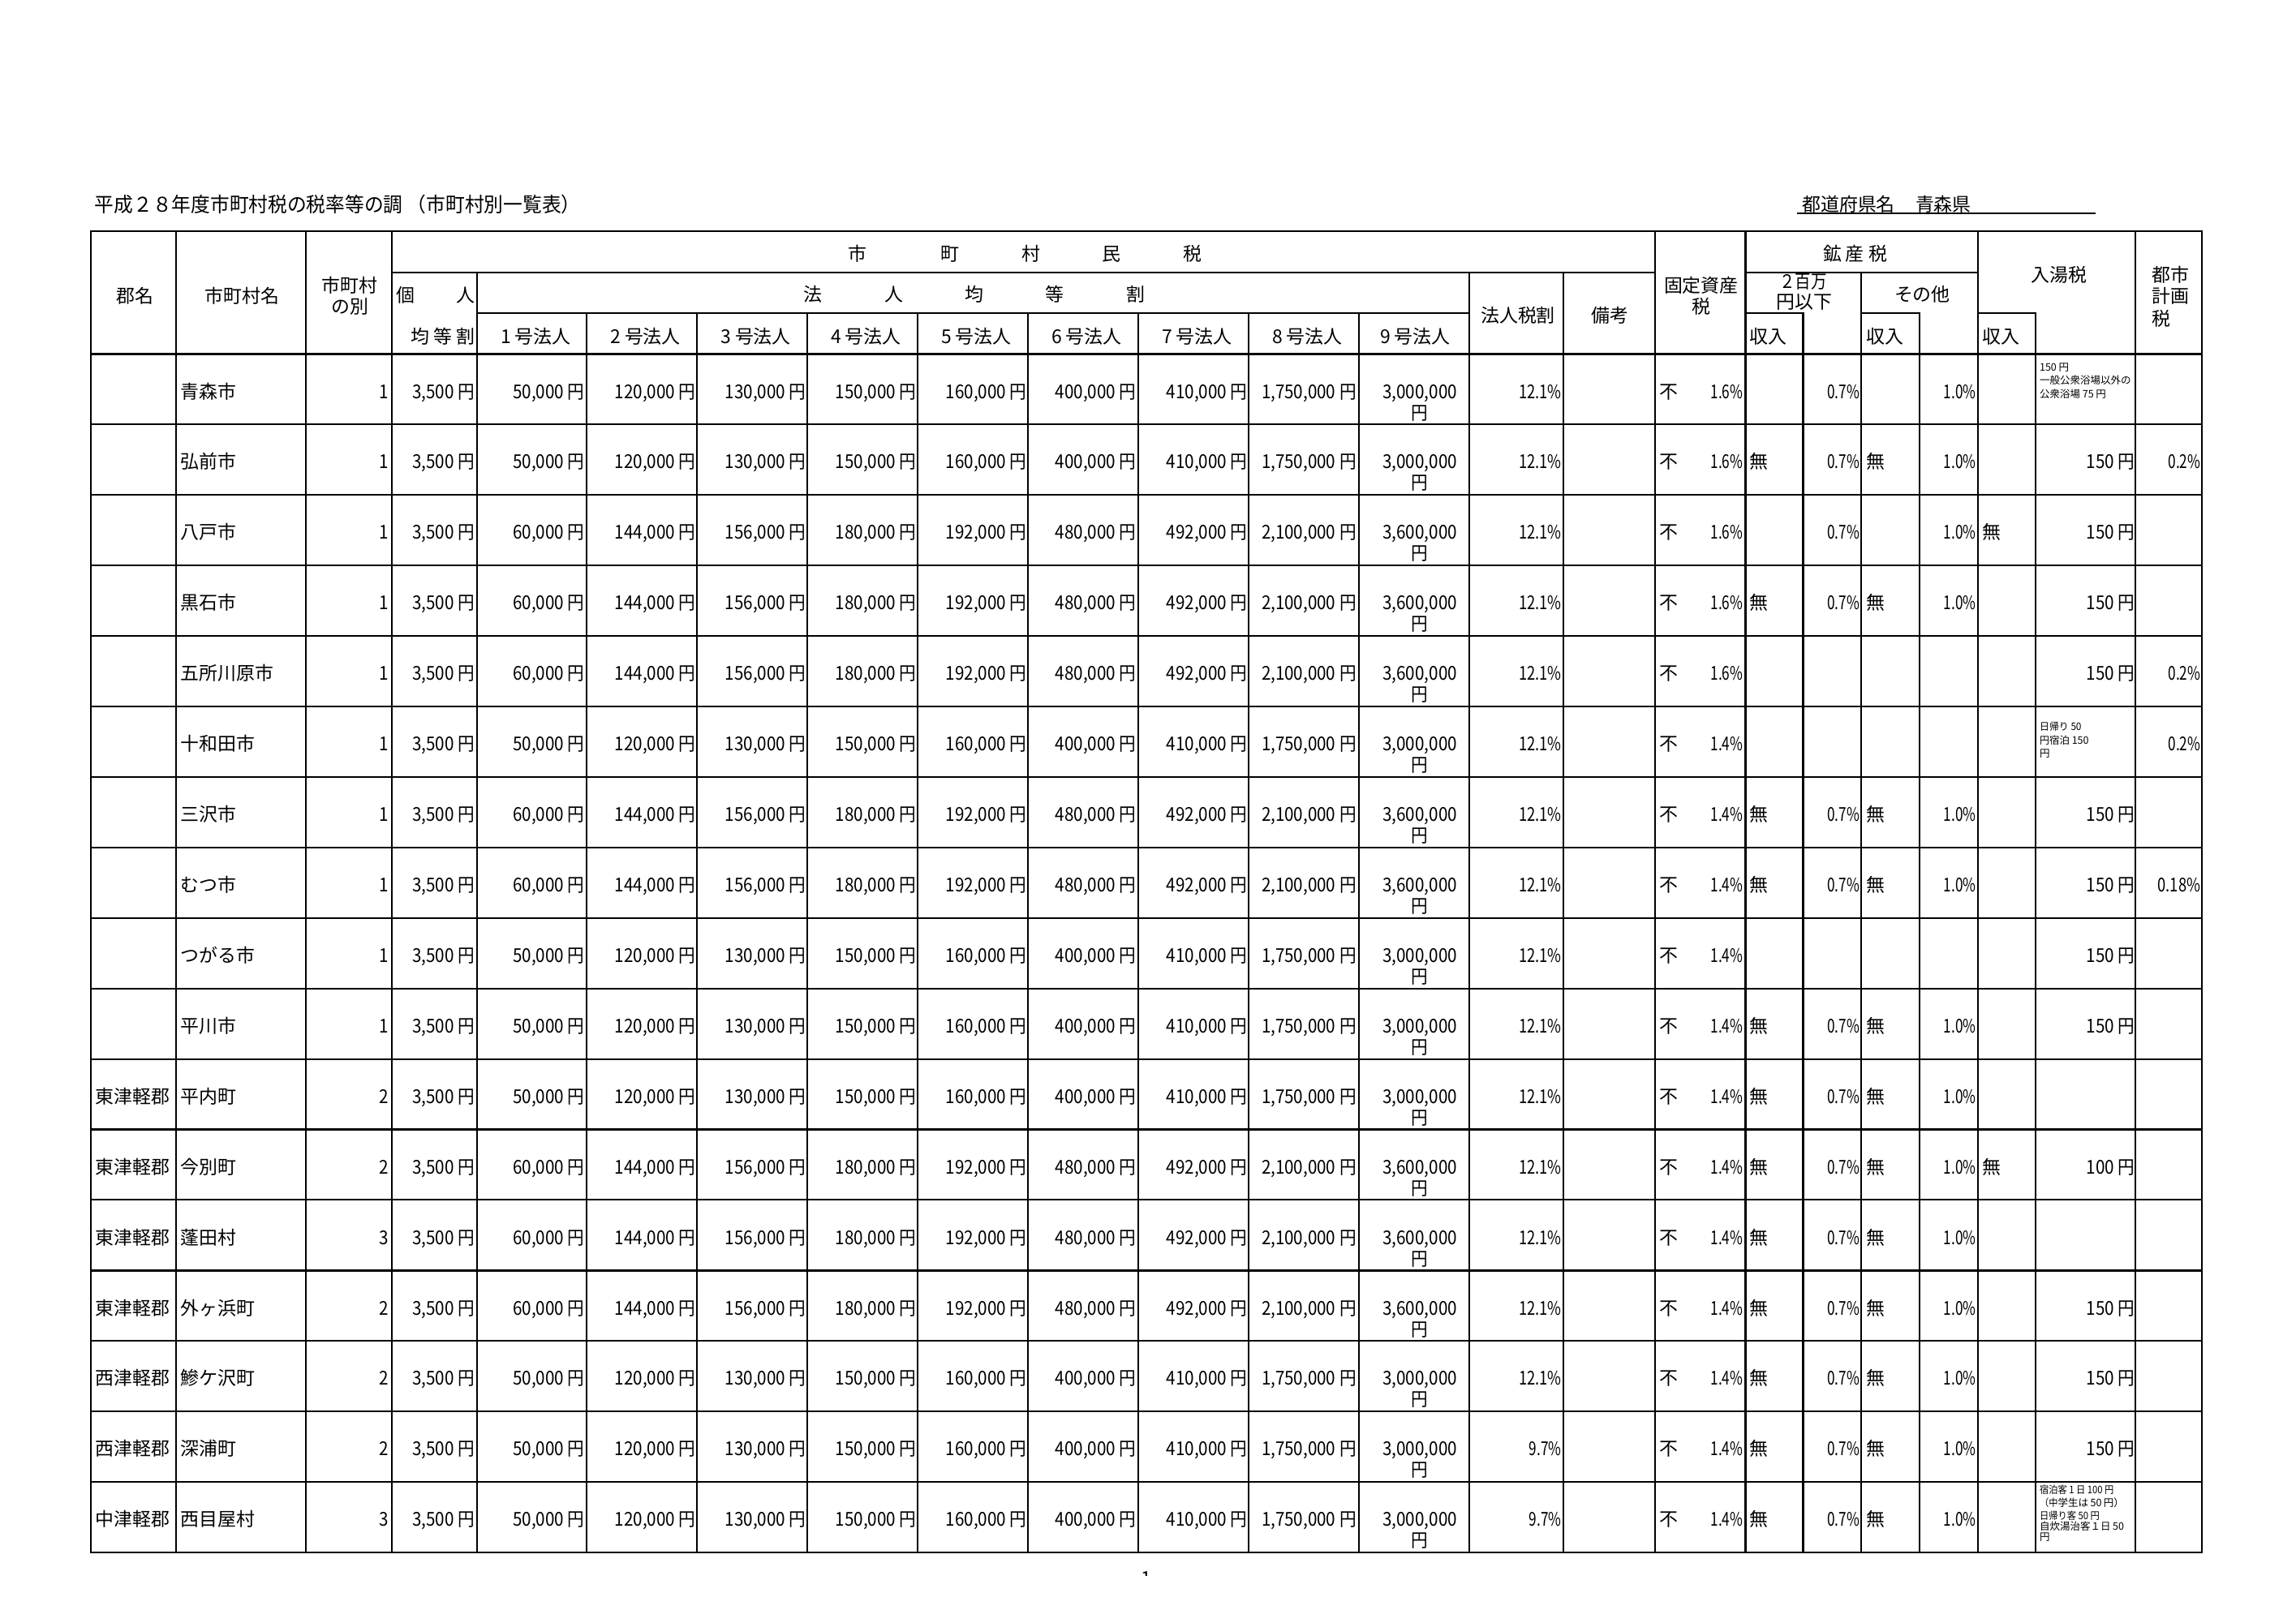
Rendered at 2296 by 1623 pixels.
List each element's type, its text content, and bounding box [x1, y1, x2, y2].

table_cell [2136, 355, 2201, 423]
table_cell 180,000円 [808, 566, 917, 635]
table_cell [92, 496, 175, 565]
table_cell 1.4% [1693, 1412, 1744, 1481]
table_cell 150円 [2036, 990, 2135, 1058]
table_cell 480,000円 [1029, 1131, 1137, 1199]
table_cell 1.6% [1693, 425, 1744, 494]
table_cell [1564, 1131, 1654, 1199]
table_cell 3,500円 [393, 355, 476, 423]
table_cell 1 [307, 707, 391, 776]
table_cell 60,000円 [478, 496, 586, 565]
table_cell 120,000円 [587, 1342, 696, 1410]
table_cell 不 [1656, 637, 1693, 706]
table_cell 144,000円 [587, 1272, 696, 1340]
table_cell 3,000,000円 [1360, 1483, 1468, 1552]
table_cell 4号法人 [808, 314, 917, 353]
table_cell 1.0% [1920, 566, 1977, 635]
table_cell 150円 [2036, 1342, 2135, 1410]
table_cell 3,500円 [393, 1483, 476, 1552]
table_cell [1747, 496, 1802, 565]
table_cell 160,000円 [918, 1483, 1027, 1552]
table_cell 156,000円 [698, 778, 806, 847]
table_cell 無 [1747, 1131, 1802, 1199]
table_cell 492,000円 [1139, 1272, 1248, 1340]
table_cell 1.0% [1920, 355, 1977, 423]
table_cell 2,100,000円 [1249, 778, 1358, 847]
table_cell 3,500円 [393, 990, 476, 1058]
table_cell 156,000円 [698, 848, 806, 917]
table_cell 3,500円 [393, 566, 476, 635]
table_cell 12.1% [1470, 496, 1563, 565]
table_cell 無 [1862, 1483, 1919, 1552]
table_cell 2 [307, 1060, 391, 1128]
table_cell 3,500円 [393, 848, 476, 917]
table_cell 深浦町 [177, 1412, 305, 1481]
table_cell 1.4% [1693, 1483, 1744, 1552]
table_cell 1,750,000円 [1249, 1060, 1358, 1128]
table_cell 60,000円 [478, 1131, 586, 1199]
table_cell 0.7% [1804, 566, 1860, 635]
table_cell 492,000円 [1139, 496, 1248, 565]
table_cell [1747, 637, 1802, 706]
table_cell 3,600,000円 [1360, 778, 1468, 847]
table_cell 400,000円 [1029, 1483, 1137, 1552]
table_cell 2,100,000円 [1249, 496, 1358, 565]
table_cell [1979, 355, 2035, 423]
table_cell 無 [1747, 1060, 1802, 1128]
table_cell 130,000円 [698, 425, 806, 494]
table_cell 150円 [2036, 1272, 2135, 1340]
table_cell [2136, 1131, 2201, 1199]
table_cell [1747, 355, 1802, 423]
table_cell 3,600,000円 [1360, 1131, 1468, 1199]
table_cell 192,000円 [918, 496, 1027, 565]
table_cell 1.4% [1693, 707, 1744, 776]
table_cell 1.0% [1920, 1272, 1977, 1340]
table_cell 492,000円 [1139, 848, 1248, 917]
table_header 郡名 [92, 232, 175, 353]
table_cell 160,000円 [918, 425, 1027, 494]
table_cell [2136, 778, 2201, 847]
table_cell 150,000円 [808, 707, 917, 776]
table_cell 156,000円 [698, 566, 806, 635]
table_cell 法 人 均 等 割 [478, 273, 1468, 312]
table_cell 3,600,000円 [1360, 637, 1468, 706]
table_cell 1.4% [1693, 848, 1744, 917]
table_cell 無 [1862, 1412, 1919, 1481]
table_cell 無 [1862, 990, 1919, 1058]
table_cell 不 [1656, 1131, 1693, 1199]
table_cell 130,000円 [698, 355, 806, 423]
table_cell 400,000円 [1029, 1060, 1137, 1128]
table_cell 1 [307, 496, 391, 565]
table_cell 160,000円 [918, 1060, 1027, 1128]
table_cell [92, 707, 175, 776]
table_cell 3,500円 [393, 637, 476, 706]
table_cell 1 [307, 919, 391, 988]
table_cell 0.7% [1804, 848, 1860, 917]
table_cell [1564, 1272, 1654, 1340]
table_cell 不 [1656, 1342, 1693, 1410]
table_cell 120,000円 [587, 990, 696, 1058]
table_cell 410,000円 [1139, 990, 1248, 1058]
table_cell 宿泊客1日100円（中学生は50円） 日帰り客50円 自炊湯治客１日50円 [2036, 1483, 2135, 1552]
table_cell 1.6% [1693, 637, 1744, 706]
table_cell 3,500円 [393, 496, 476, 565]
table_cell [92, 425, 175, 494]
table_cell 収入 [1979, 314, 2035, 353]
table_cell [1862, 707, 1919, 776]
table_cell 144,000円 [587, 637, 696, 706]
table_cell [1979, 1060, 2035, 1128]
table_header 市 町 村 民 税 [393, 232, 1654, 272]
table_cell [1564, 496, 1654, 565]
table_cell 無 [1747, 425, 1802, 494]
table_cell 3,500円 [393, 1412, 476, 1481]
table_cell [1564, 566, 1654, 635]
table_cell 2,100,000円 [1249, 637, 1358, 706]
table_cell 不 [1656, 496, 1693, 565]
table_cell 180,000円 [808, 637, 917, 706]
table_cell 東津軽郡 [92, 1131, 175, 1199]
table_cell 480,000円 [1029, 778, 1137, 847]
table_header 入湯税 [1979, 232, 2135, 312]
table_cell 12.1% [1470, 1342, 1563, 1410]
table_cell 無 [1747, 778, 1802, 847]
table_cell 160,000円 [918, 707, 1027, 776]
table_cell 1,750,000円 [1249, 425, 1358, 494]
table_cell [1979, 990, 2035, 1058]
table_cell 130,000円 [698, 919, 806, 988]
table_header 固定資産税 [1656, 232, 1744, 353]
table_cell 1.4% [1693, 1342, 1744, 1410]
table_cell [1747, 919, 1802, 988]
table_cell [2136, 990, 2201, 1058]
table_cell 3号法人 [698, 314, 806, 353]
table_cell 3,500円 [393, 1131, 476, 1199]
table_cell 0.7% [1804, 1200, 1860, 1269]
table_cell 3,000,000円 [1360, 355, 1468, 423]
table_cell 無 [1862, 1200, 1919, 1269]
table_cell 480,000円 [1029, 637, 1137, 706]
table_cell 144,000円 [587, 1200, 696, 1269]
table_cell 3,600,000円 [1360, 848, 1468, 917]
table_cell [1564, 990, 1654, 1058]
table_cell 150円 [2036, 848, 2135, 917]
table_cell 3,000,000円 [1360, 1412, 1468, 1481]
table_cell 60,000円 [478, 848, 586, 917]
table_cell 492,000円 [1139, 778, 1248, 847]
table_cell 備考 [1564, 273, 1654, 353]
table_cell 3,500円 [393, 1272, 476, 1340]
table_cell [1920, 312, 1977, 353]
table_cell 3,000,000円 [1360, 990, 1468, 1058]
table_cell 9.7% [1470, 1483, 1563, 1552]
table_cell 1,750,000円 [1249, 990, 1358, 1058]
table_cell [1804, 312, 1860, 353]
table_cell 無 [1862, 1060, 1919, 1128]
table_cell 外ヶ浜町 [177, 1272, 305, 1340]
table_cell 50,000円 [478, 355, 586, 423]
table_cell 120,000円 [587, 919, 696, 988]
table_cell 無 [1862, 425, 1919, 494]
table_cell 192,000円 [918, 1131, 1027, 1199]
table_cell 492,000円 [1139, 1200, 1248, 1269]
table_cell 50,000円 [478, 919, 586, 988]
table_cell 150,000円 [808, 1483, 917, 1552]
table_cell 480,000円 [1029, 1272, 1137, 1340]
table_cell [1979, 848, 2035, 917]
table_cell 無 [1747, 1272, 1802, 1340]
table_header 都市計画税 [2136, 232, 2201, 353]
table_cell 60,000円 [478, 566, 586, 635]
table_cell [2036, 1060, 2135, 1128]
table_cell 410,000円 [1139, 425, 1248, 494]
table_cell 3,000,000円 [1360, 1342, 1468, 1410]
table_cell 0.2% [2136, 425, 2201, 494]
table_cell [1564, 778, 1654, 847]
table_cell 1,750,000円 [1249, 919, 1358, 988]
table_cell [1564, 1200, 1654, 1269]
table_cell [1979, 425, 2035, 494]
table_cell 150,000円 [808, 1060, 917, 1128]
table_cell 2 [307, 1412, 391, 1481]
table_cell 180,000円 [808, 1131, 917, 1199]
table_cell [1920, 707, 1977, 776]
table_cell 0.7% [1804, 355, 1860, 423]
table_cell 180,000円 [808, 1200, 917, 1269]
table_cell 0.7% [1804, 1272, 1860, 1340]
table_cell 192,000円 [918, 1272, 1027, 1340]
table_cell 無 [1747, 848, 1802, 917]
table_cell 3,000,000円 [1360, 1060, 1468, 1128]
table_cell 144,000円 [587, 778, 696, 847]
table_cell 3 [307, 1483, 391, 1552]
table_cell 無 [1862, 848, 1919, 917]
table_cell 不 [1656, 355, 1693, 423]
table_cell [2136, 1483, 2201, 1552]
table_cell 平内町 [177, 1060, 305, 1128]
table_cell 410,000円 [1139, 1412, 1248, 1481]
table_cell 12.1% [1470, 637, 1563, 706]
table_cell 400,000円 [1029, 919, 1137, 988]
table_cell 480,000円 [1029, 566, 1137, 635]
table_cell 2,100,000円 [1249, 566, 1358, 635]
table_cell 3,600,000円 [1360, 1200, 1468, 1269]
table_cell 青森市 [177, 355, 305, 423]
table_cell [1564, 425, 1654, 494]
table_cell [1564, 1483, 1654, 1552]
table_cell 無 [1862, 1131, 1919, 1199]
table_cell [2136, 1200, 2201, 1269]
table_cell 150円 [2036, 778, 2135, 847]
table_cell 0.7% [1804, 1342, 1860, 1410]
table_cell [1979, 1272, 2035, 1340]
table_cell 410,000円 [1139, 919, 1248, 988]
table_cell [92, 990, 175, 1058]
table_cell むつ市 [177, 848, 305, 917]
table_cell 2,100,000円 [1249, 1272, 1358, 1340]
table_cell [1862, 496, 1919, 565]
table_cell 1 [307, 778, 391, 847]
table_cell [2136, 919, 2201, 988]
table_cell 1号法人 [478, 314, 586, 353]
table_cell 492,000円 [1139, 566, 1248, 635]
table_cell [2136, 1272, 2201, 1340]
table_cell 130,000円 [698, 990, 806, 1058]
table_cell 130,000円 [698, 1412, 806, 1481]
table_cell 1.4% [1693, 919, 1744, 988]
table_cell 三沢市 [177, 778, 305, 847]
table_cell 不 [1656, 1412, 1693, 1481]
table_cell [1747, 707, 1802, 776]
table_cell 50,000円 [478, 1412, 586, 1481]
table_cell 0.7% [1804, 1412, 1860, 1481]
table_cell 1.0% [1920, 1342, 1977, 1410]
table_cell 156,000円 [698, 637, 806, 706]
table_cell 400,000円 [1029, 1342, 1137, 1410]
table_cell 150円 [2036, 425, 2135, 494]
table_cell 50,000円 [478, 425, 586, 494]
table_cell 鰺ケ沢町 [177, 1342, 305, 1410]
table_cell 160,000円 [918, 919, 1027, 988]
table_cell [92, 566, 175, 635]
table_cell 120,000円 [587, 707, 696, 776]
table_cell 144,000円 [587, 496, 696, 565]
table_cell 6号法人 [1029, 314, 1137, 353]
table_cell 1.4% [1693, 990, 1744, 1058]
table_cell 八戸市 [177, 496, 305, 565]
table_cell 12.1% [1470, 778, 1563, 847]
table_cell 黒石市 [177, 566, 305, 635]
table_cell 120,000円 [587, 1412, 696, 1481]
table_cell 1.0% [1920, 848, 1977, 917]
table_cell 410,000円 [1139, 1060, 1248, 1128]
table_cell 無 [1862, 778, 1919, 847]
table_cell 蓬田村 [177, 1200, 305, 1269]
table_cell 1.0% [1920, 1412, 1977, 1481]
table_cell 1 [307, 637, 391, 706]
table_cell [1979, 1483, 2035, 1552]
table_cell その他 [1862, 273, 1977, 312]
table_cell [1979, 919, 2035, 988]
table_cell 0.7% [1804, 1131, 1860, 1199]
table_cell 150円 [2036, 919, 2135, 988]
table_cell 不 [1656, 707, 1693, 776]
table_cell 3 [307, 1200, 391, 1269]
table_cell 0.2% [2136, 637, 2201, 706]
table_cell 50,000円 [478, 707, 586, 776]
table_cell 3,500円 [393, 778, 476, 847]
table_cell 12.1% [1470, 1272, 1563, 1340]
table_cell 180,000円 [808, 496, 917, 565]
table_cell 410,000円 [1139, 707, 1248, 776]
table_cell 1.0% [1920, 1483, 1977, 1552]
table_cell 150円 [2036, 566, 2135, 635]
table_cell 1.4% [1693, 1272, 1744, 1340]
table_cell 無 [1747, 1200, 1802, 1269]
table_cell 個 人 [393, 273, 476, 312]
table_cell 60,000円 [478, 778, 586, 847]
table_cell [2036, 1200, 2135, 1269]
table_cell つがる市 [177, 919, 305, 988]
table_cell 0.2% [2136, 707, 2201, 776]
table_cell 3,600,000円 [1360, 566, 1468, 635]
table_cell [1564, 919, 1654, 988]
table_cell 3,500円 [393, 919, 476, 988]
table_cell 0.7% [1804, 425, 1860, 494]
table_cell 3,000,000円 [1360, 707, 1468, 776]
table_cell 不 [1656, 919, 1693, 988]
table_cell 12.1% [1470, 990, 1563, 1058]
table_cell [1862, 637, 1919, 706]
table_cell 1,750,000円 [1249, 707, 1358, 776]
table_cell [1804, 637, 1860, 706]
table_cell 十和田市 [177, 707, 305, 776]
table_cell [1979, 637, 2035, 706]
table_cell 不 [1656, 778, 1693, 847]
table_cell 144,000円 [587, 1131, 696, 1199]
table_cell [1804, 919, 1860, 988]
table_cell 無 [1747, 990, 1802, 1058]
table_cell 中津軽郡 [92, 1483, 175, 1552]
table_cell 12.1% [1470, 1200, 1563, 1269]
table_cell 東津軽郡 [92, 1200, 175, 1269]
table_cell 480,000円 [1029, 496, 1137, 565]
table_cell 無 [1979, 1131, 2035, 1199]
table_cell [92, 637, 175, 706]
table_cell 3,600,000円 [1360, 496, 1468, 565]
table_cell 156,000円 [698, 1131, 806, 1199]
table_cell 50,000円 [478, 1342, 586, 1410]
table_cell 2 [307, 1342, 391, 1410]
table_cell 50,000円 [478, 1483, 586, 1552]
table_cell 400,000円 [1029, 425, 1137, 494]
table_cell 収入 [1862, 314, 1919, 353]
table_cell 150,000円 [808, 425, 917, 494]
table_cell 1,750,000円 [1249, 1483, 1358, 1552]
table_cell ２百万 円以下 [1747, 273, 1860, 312]
table_cell 9号法人 [1360, 314, 1468, 353]
table_cell 均 等 割 [393, 312, 476, 353]
table_cell 410,000円 [1139, 1342, 1248, 1410]
table_cell 144,000円 [587, 566, 696, 635]
table_cell [1564, 1060, 1654, 1128]
table_cell 0.7% [1804, 496, 1860, 565]
table_cell 3,500円 [393, 707, 476, 776]
table_cell 不 [1656, 425, 1693, 494]
table_cell 1 [307, 566, 391, 635]
table_cell 160,000円 [918, 1342, 1027, 1410]
table_cell 7号法人 [1139, 314, 1248, 353]
table_cell 3,500円 [393, 1342, 476, 1410]
table_cell 2号法人 [587, 314, 696, 353]
table_cell 無 [1862, 1342, 1919, 1410]
table_cell 100円 [2036, 1131, 2135, 1199]
table_cell 0.18% [2136, 848, 2201, 917]
table_cell [1979, 1342, 2035, 1410]
table_header 市町村の別 [307, 232, 391, 353]
table_cell 不 [1656, 1483, 1693, 1552]
table_cell [2136, 496, 2201, 565]
table_cell 160,000円 [918, 990, 1027, 1058]
table_cell 1.0% [1920, 496, 1977, 565]
table_header 鉱 産 税 [1747, 232, 1977, 272]
table_cell 東津軽郡 [92, 1272, 175, 1340]
table_cell 1,750,000円 [1249, 1342, 1358, 1410]
table_cell 60,000円 [478, 637, 586, 706]
table_cell 平川市 [177, 990, 305, 1058]
table_cell 2 [307, 1272, 391, 1340]
table_cell 不 [1656, 848, 1693, 917]
table_cell 西目屋村 [177, 1483, 305, 1552]
table_cell 無 [1747, 566, 1802, 635]
table_cell 2,100,000円 [1249, 1131, 1358, 1199]
table_cell 12.1% [1470, 919, 1563, 988]
table_cell 1,750,000円 [1249, 1412, 1358, 1481]
table_cell 1,750,000円 [1249, 355, 1358, 423]
table_cell 収入 [1747, 314, 1802, 353]
table_cell 不 [1656, 1272, 1693, 1340]
table_cell 無 [1747, 1483, 1802, 1552]
table_cell 3,000,000円 [1360, 919, 1468, 988]
table_cell [1564, 1412, 1654, 1481]
table_cell 日帰り 50円宿泊 150円 [2036, 707, 2135, 776]
table_cell 1 [307, 355, 391, 423]
table_cell 120,000円 [587, 425, 696, 494]
table_cell 12.1% [1470, 1060, 1563, 1128]
table_cell 50,000円 [478, 990, 586, 1058]
table_cell 12.1% [1470, 566, 1563, 635]
table_cell 五所川原市 [177, 637, 305, 706]
table_cell 150,000円 [808, 919, 917, 988]
table_cell 1.6% [1693, 496, 1744, 565]
table_cell [1564, 707, 1654, 776]
table_cell 1.4% [1693, 1200, 1744, 1269]
table_cell [2036, 312, 2135, 353]
table_cell 弘前市 [177, 425, 305, 494]
table_cell 12.1% [1470, 355, 1563, 423]
table_cell 3,500円 [393, 425, 476, 494]
table_cell 1.0% [1920, 990, 1977, 1058]
table_cell 1 [307, 848, 391, 917]
table_cell 144,000円 [587, 848, 696, 917]
table_cell [1862, 919, 1919, 988]
table_cell 150円 [2036, 1412, 2135, 1481]
table_cell [1564, 637, 1654, 706]
table_header 市町村名 [177, 232, 305, 353]
table_cell 12.1% [1470, 848, 1563, 917]
table_cell [1564, 848, 1654, 917]
table_cell 西津軽郡 [92, 1412, 175, 1481]
table_cell 5号法人 [918, 314, 1027, 353]
table_cell 0.7% [1804, 990, 1860, 1058]
table_cell [2136, 1060, 2201, 1128]
table_cell [2136, 1342, 2201, 1410]
table_cell 12.1% [1470, 425, 1563, 494]
table_cell [1979, 778, 2035, 847]
table_cell 1.0% [1920, 1131, 1977, 1199]
table_cell 192,000円 [918, 566, 1027, 635]
table_cell 192,000円 [918, 1200, 1027, 1269]
table_cell 180,000円 [808, 1272, 917, 1340]
table_cell [1920, 919, 1977, 988]
table_cell 12.1% [1470, 1131, 1563, 1199]
table_cell 120,000円 [587, 355, 696, 423]
table_cell 西津軽郡 [92, 1342, 175, 1410]
table_cell 1.0% [1920, 425, 1977, 494]
table_cell 480,000円 [1029, 1200, 1137, 1269]
table_cell 150,000円 [808, 355, 917, 423]
table_cell 3,000,000円 [1360, 425, 1468, 494]
table_cell [1979, 1200, 2035, 1269]
table_cell 120,000円 [587, 1483, 696, 1552]
table_cell 無 [1747, 1412, 1802, 1481]
table_cell [92, 919, 175, 988]
table_cell 192,000円 [918, 848, 1027, 917]
table_cell 無 [1862, 1272, 1919, 1340]
table_cell 156,000円 [698, 496, 806, 565]
table_cell [2136, 566, 2201, 635]
table_cell 1.4% [1693, 1060, 1744, 1128]
table_cell 1.0% [1920, 1200, 1977, 1269]
table_cell [1564, 355, 1654, 423]
table_cell 150円 一般公衆浴場以外の公衆浴場 75円 [2036, 355, 2135, 423]
table_cell 156,000円 [698, 1200, 806, 1269]
table_cell 150,000円 [808, 990, 917, 1058]
table_cell 60,000円 [478, 1200, 586, 1269]
table_cell 1.4% [1693, 778, 1744, 847]
table_cell 不 [1656, 566, 1693, 635]
table_cell 160,000円 [918, 1412, 1027, 1481]
table_cell 1.4% [1693, 1131, 1744, 1199]
table_cell 180,000円 [808, 848, 917, 917]
table_cell 法人税割 [1470, 273, 1563, 353]
table_cell [1979, 707, 2035, 776]
table_cell [1920, 637, 1977, 706]
table_cell [92, 355, 175, 423]
table_cell 180,000円 [808, 778, 917, 847]
table_cell 3,600,000円 [1360, 1272, 1468, 1340]
table_cell 2,100,000円 [1249, 1200, 1358, 1269]
table_cell 410,000円 [1139, 355, 1248, 423]
table_cell 3,500円 [393, 1200, 476, 1269]
table_cell 492,000円 [1139, 637, 1248, 706]
table_cell [1979, 566, 2035, 635]
table_cell 410,000円 [1139, 1483, 1248, 1552]
table_cell 130,000円 [698, 1060, 806, 1128]
table_cell [1804, 707, 1860, 776]
table_cell 8号法人 [1249, 314, 1358, 353]
table_cell 192,000円 [918, 778, 1027, 847]
table_cell 400,000円 [1029, 990, 1137, 1058]
table_cell 160,000円 [918, 355, 1027, 423]
table_cell 3,500円 [393, 1060, 476, 1128]
table_cell 1.6% [1693, 355, 1744, 423]
table_cell 0.7% [1804, 1483, 1860, 1552]
table_cell 1.6% [1693, 566, 1744, 635]
table_cell 0.7% [1804, 1060, 1860, 1128]
table_cell 130,000円 [698, 1483, 806, 1552]
table_cell 今別町 [177, 1131, 305, 1199]
table_cell [1564, 1342, 1654, 1410]
table_cell 9.7% [1470, 1412, 1563, 1481]
table_cell 1.0% [1920, 1060, 1977, 1128]
table_cell 東津軽郡 [92, 1060, 175, 1128]
table_cell 120,000円 [587, 1060, 696, 1128]
table_cell 2,100,000円 [1249, 848, 1358, 917]
table_cell 不 [1656, 1200, 1693, 1269]
table_cell 156,000円 [698, 1272, 806, 1340]
table_cell 192,000円 [918, 637, 1027, 706]
table_cell 130,000円 [698, 1342, 806, 1410]
table_cell 60,000円 [478, 1272, 586, 1340]
table_cell 無 [1862, 566, 1919, 635]
table_cell [1862, 355, 1919, 423]
table_cell [92, 848, 175, 917]
table_cell 130,000円 [698, 707, 806, 776]
table_cell 0.7% [1804, 778, 1860, 847]
table_cell 400,000円 [1029, 355, 1137, 423]
table_cell [1979, 1412, 2035, 1481]
table_cell 1 [307, 990, 391, 1058]
table_cell 1.0% [1920, 778, 1977, 847]
table_cell 不 [1656, 1060, 1693, 1128]
table_cell 150円 [2036, 637, 2135, 706]
table_cell [2136, 1412, 2201, 1481]
table_cell 492,000円 [1139, 1131, 1248, 1199]
table_cell [92, 778, 175, 847]
table_cell 12.1% [1470, 707, 1563, 776]
table_cell 480,000円 [1029, 848, 1137, 917]
table_cell 150,000円 [808, 1342, 917, 1410]
table_cell 400,000円 [1029, 707, 1137, 776]
table_cell 2 [307, 1131, 391, 1199]
table_cell 無 [1747, 1342, 1802, 1410]
table_cell 150円 [2036, 496, 2135, 565]
table_cell 不 [1656, 990, 1693, 1058]
table_cell 150,000円 [808, 1412, 917, 1481]
table_cell 400,000円 [1029, 1412, 1137, 1481]
table_cell 1 [307, 425, 391, 494]
table_cell 50,000円 [478, 1060, 586, 1128]
table_cell 無 [1979, 496, 2035, 565]
